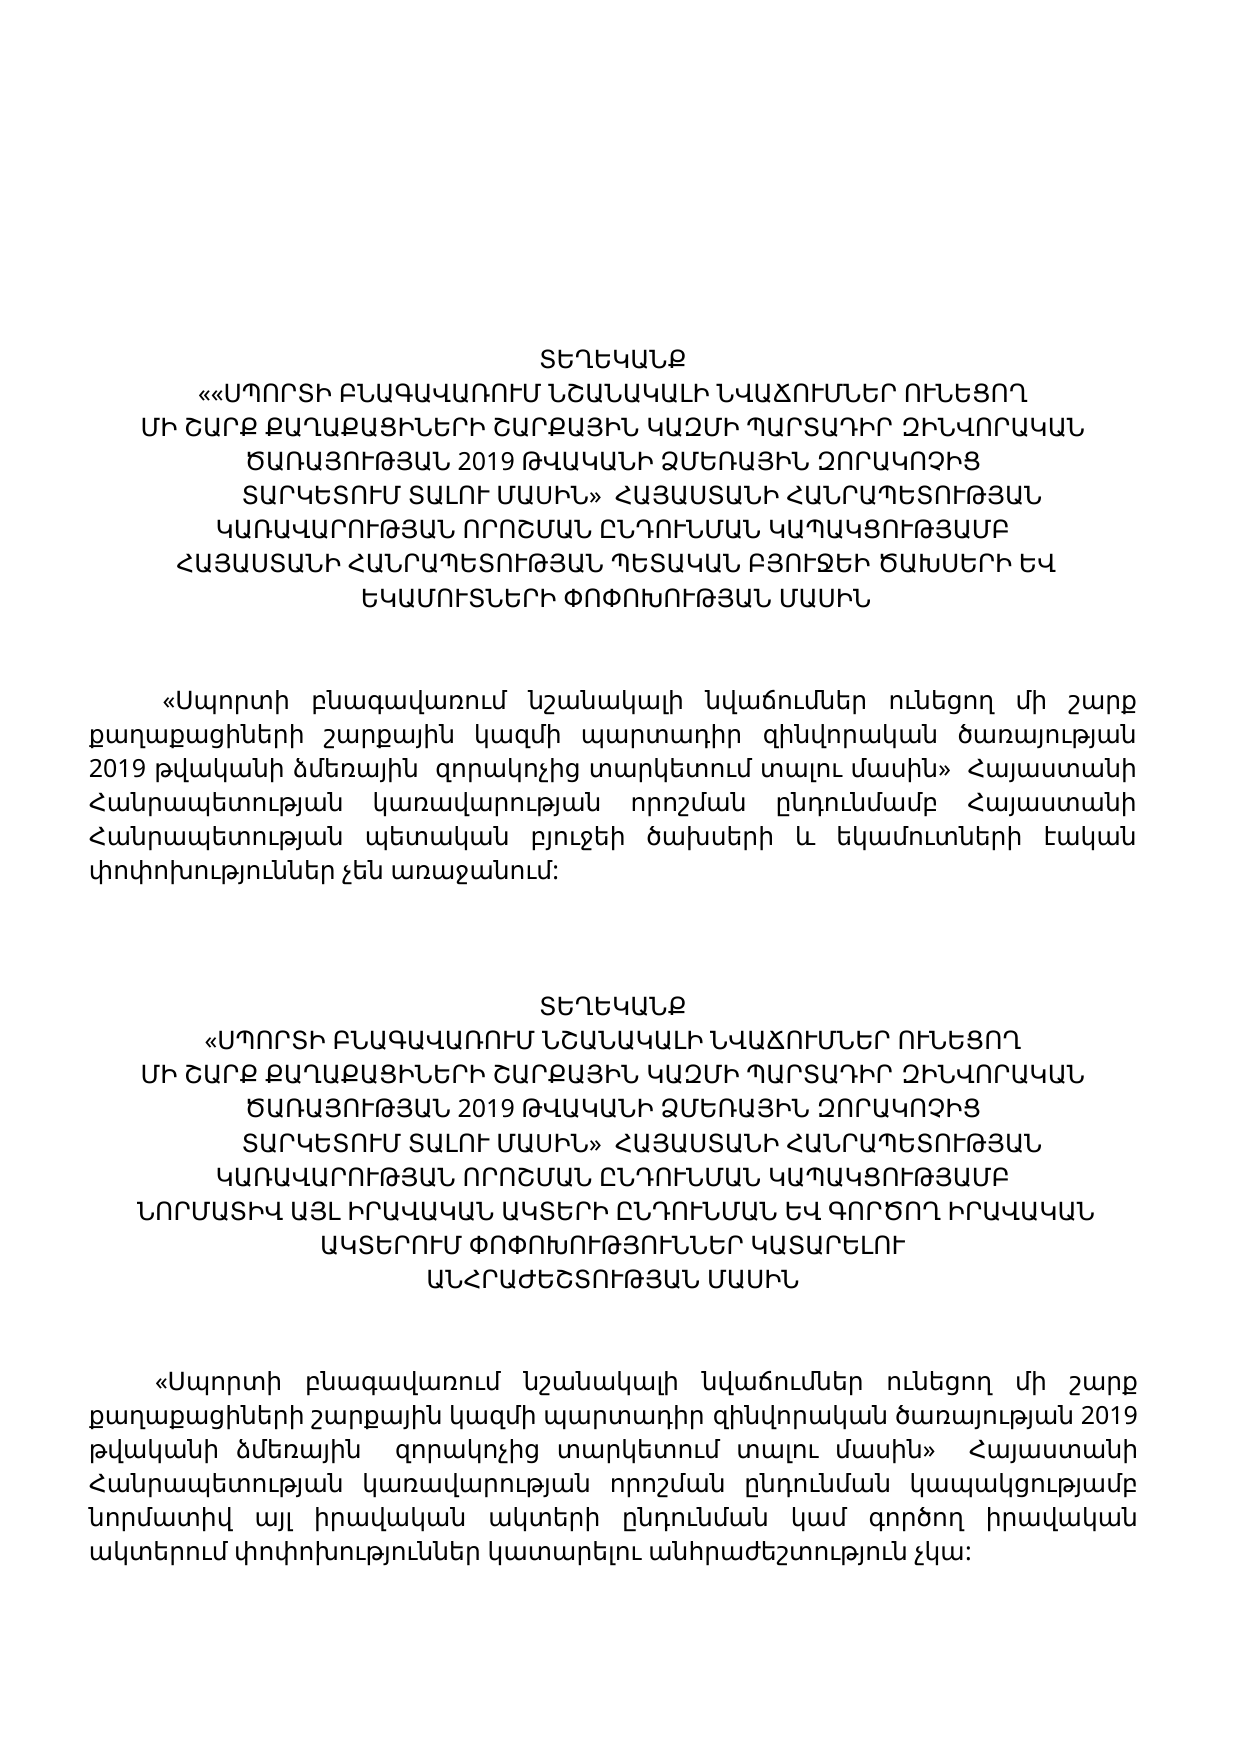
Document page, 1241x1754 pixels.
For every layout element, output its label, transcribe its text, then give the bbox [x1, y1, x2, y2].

text ««ՍՊՈՐՏԻ ԲՆԱԳԱՎԱՌՈՒՄ ՆՇԱՆԱԿԱԼԻ ՆՎԱՃՈՒՄՆԵՐ ՈՒՆԵՑՈՂ [89, 376, 1137, 410]
text ԿԱՌԱՎԱՐՈՒԹՅԱՆ ՈՐՈՇՄԱՆ ԸՆԴՈՒՆՄԱՆ ԿԱՊԱԿՑՈՒԹՅԱՄԲ [89, 1159, 1137, 1193]
text ԵԿԱՄՈՒՏՆԵՐԻ ՓՈՓՈԽՈՒԹՅԱՆ ՄԱՍԻՆ [89, 580, 1137, 614]
text «Սպորտի բնագավառում նշանակալի նվաճումներ ունեցող մի շարք քաղաքացիների շարքային կազմի պարտադիր զինվորական ծառայության 2019 թվականի ձմեռային զորակոչից տարկետում տալու մասին» Հայաստանի Հանրապետության կառավարության որոշման ընդունման կապակցությամբ նորմատիվ այլ իրավական ակտերի ընդունման կամ գործող իրավական ակտերում փոփոխություններ կատարելու անհրաժեշտություն չկա: [89, 1364, 1138, 1568]
text ՀԱՅԱՍՏԱՆԻ ՀԱՆՐԱՊԵՏՈՒԹՅԱՆ ՊԵՏԱԿԱՆ ԲՅՈՒՋԵԻ ԾԱԽՍԵՐԻ ԵՎ [89, 546, 1137, 580]
text ՏԱՐԿԵՏՈՒՄ ՏԱԼՈՒ ՄԱUԻՆ» ՀԱՅԱՍՏԱՆԻ ՀԱՆՐԱՊԵՏՈՒԹՅԱՆ [89, 478, 1137, 512]
text ՄԻ ՇԱՐՔ ՔԱՂԱՔԱՑԻՆԵՐԻ ՇԱՐՔԱՅԻՆ ԿԱԶՄԻ ՊԱՐՏԱԴԻՐ ԶԻՆՎՈՐԱԿԱՆ ԾԱՌԱՅՈՒԹՅԱՆ 2019 ԹՎԱԿԱՆԻ ՁՄԵՌԱՅԻՆ ԶՈՐԱԿՈՉԻՑ [89, 1057, 1137, 1125]
text ԱՆՀՐԱԺԵՇՏՈՒԹՅԱՆ ՄԱՍԻՆ [89, 1261, 1137, 1296]
text ՏԱՐԿԵՏՈՒՄ ՏԱԼՈՒ ՄԱUԻՆ» ՀԱՅԱՍՏԱՆԻ ՀԱՆՐԱՊԵՏՈՒԹՅԱՆ [89, 1125, 1137, 1159]
text ՏԵՂԵԿԱՆՔ [89, 989, 1137, 1023]
text ՄԻ ՇԱՐՔ ՔԱՂԱՔԱՑԻՆԵՐԻ ՇԱՐՔԱՅԻՆ ԿԱԶՄԻ ՊԱՐՏԱԴԻՐ ԶԻՆՎՈՐԱԿԱՆ ԾԱՌԱՅՈՒԹՅԱՆ 2019 ԹՎԱԿԱՆԻ ՁՄԵՌԱՅԻՆ ԶՈՐԱԿՈՉԻՑ [89, 410, 1137, 478]
text ԿԱՌԱՎԱՐՈՒԹՅԱՆ ՈՐՈՇՄԱՆ ԸՆԴՈՒՆՄԱՆ ԿԱՊԱԿՑՈՒԹՅԱՄԲ [89, 512, 1137, 546]
text «ՍՊՈՐՏԻ ԲՆԱԳԱՎԱՌՈՒՄ ՆՇԱՆԱԿԱԼԻ ՆՎԱՃՈՒՄՆԵՐ ՈՒՆԵՑՈՂ [89, 1023, 1137, 1057]
text «Սպորտի բնագավառում նշանակալի նվաճումներ ունեցող մի շարք քաղաքացիների շարքային կազմի պարտադիր զինվորական ծառայության 2019 թվականի ձմեռային զորակոչից տարկետում տալու մասին» Հայաստանի Հանրապետության կառավարության որոշման ընդունմամբ Հայաստանի Հանրապետության պետական բյուջեի ծախսերի և եկամուտների էական փոփոխություններ չեն առաջանում: [89, 682, 1137, 887]
text ՆՈՐՄԱՏԻՎ ԱՅԼ ԻՐԱՎԱԿԱՆ ԱԿՏԵՐԻ ԸՆԴՈՒՆՄԱՆ ԵՎ ԳՈՐԾՈՂ ԻՐԱՎԱԿԱՆ ԱԿՏԵՐՈՒՄ ՓՈՓՈԽՈՒԹՅՈՒՆՆԵՐ ԿԱՏԱՐԵԼՈՒ [89, 1193, 1137, 1261]
text ՏԵՂԵԿԱՆՔ [89, 342, 1137, 376]
